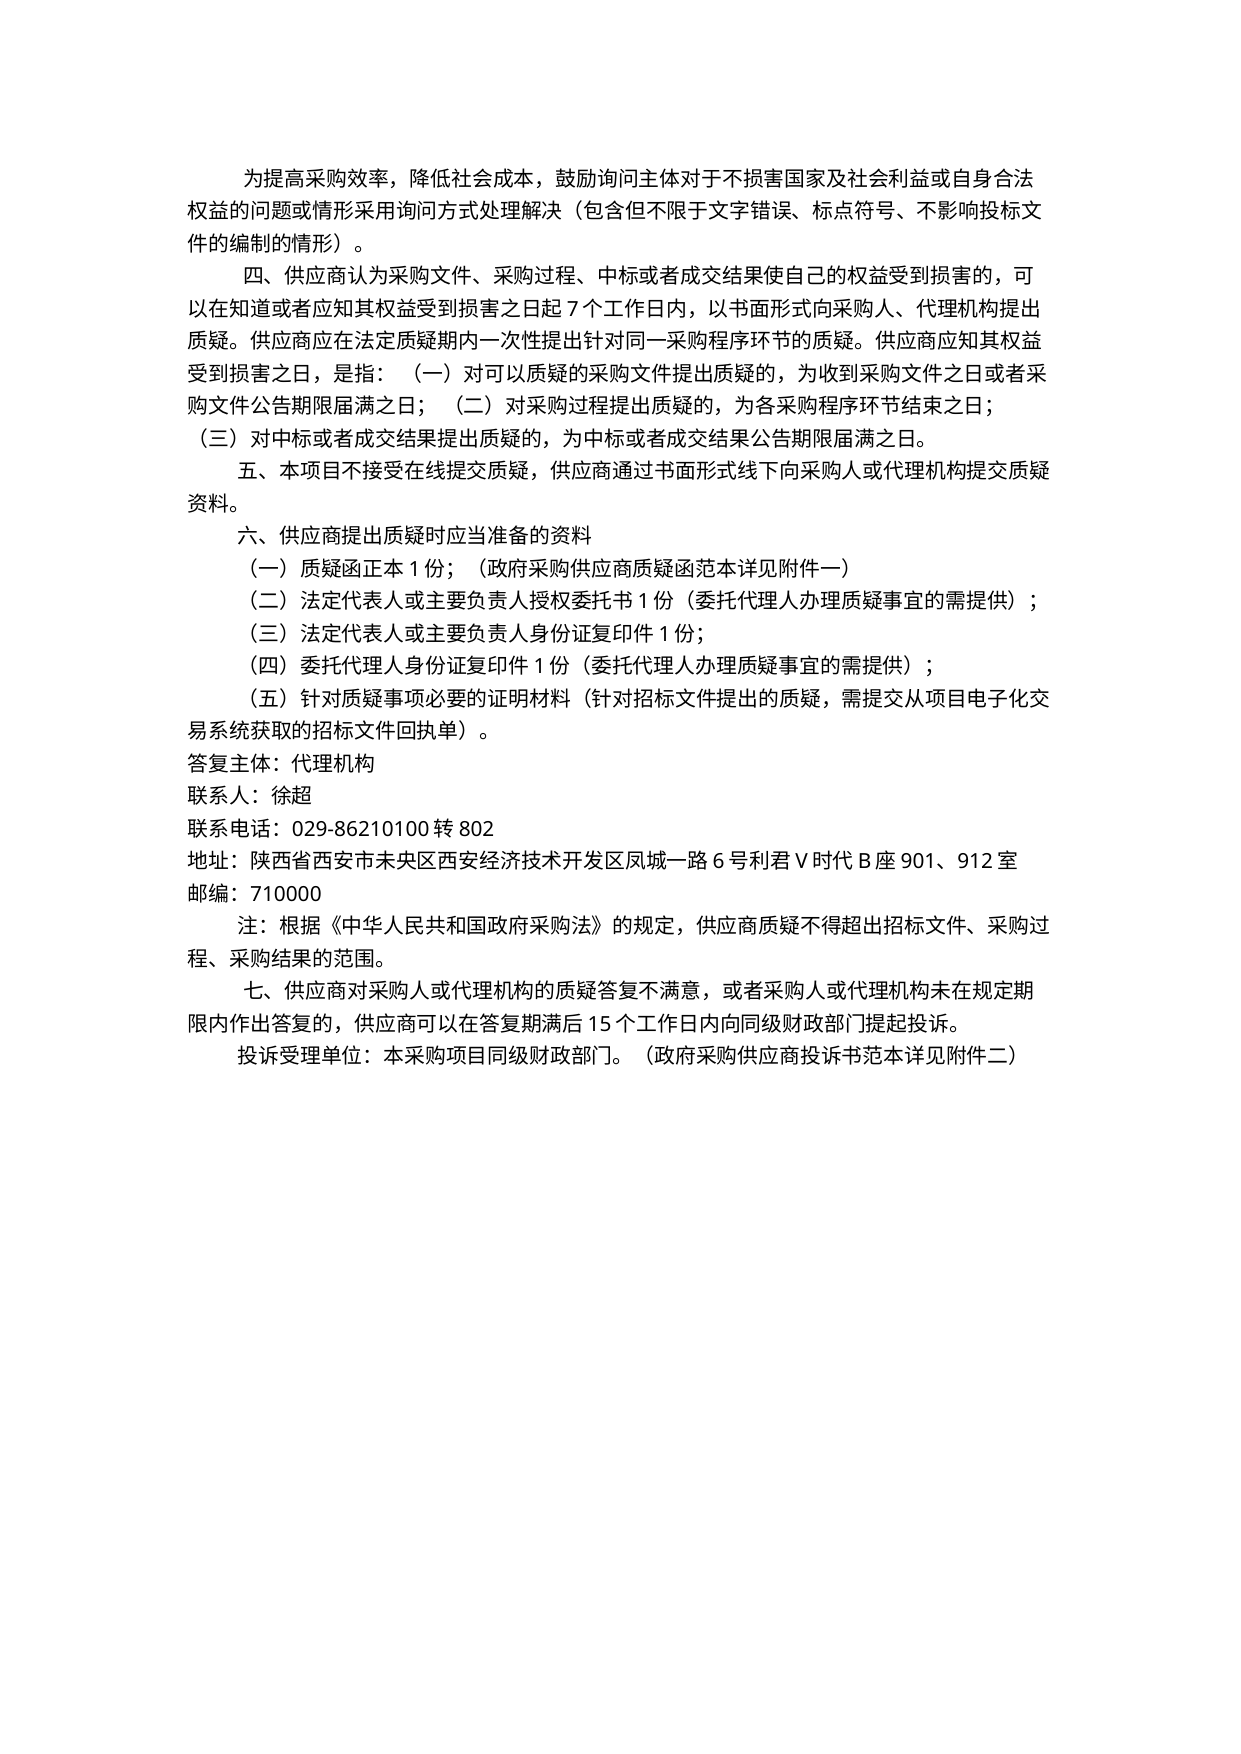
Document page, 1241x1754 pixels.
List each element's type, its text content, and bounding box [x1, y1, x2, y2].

text （一）质疑函正本1份；（政府采购供应商质疑函范本详见附件一） [187, 552, 1053, 584]
text 联系电话：029-86210100转802 [187, 812, 1053, 844]
text 答复主体：代理机构 [187, 747, 1053, 779]
text 投诉受理单位：本采购项目同级财政部门。（政府采购供应商投诉书范本详见附件二） [187, 1039, 1053, 1072]
text （三）法定代表人或主要负责人身份证复印件1份； [187, 617, 1053, 649]
text （四）委托代理人身份证复印件1份（委托代理人办理质疑事宜的需提供）； [187, 649, 1053, 682]
text 四、供应商认为采购文件、采购过程、中标或者成交结果使自己的权益受到损害的，可以在知道或者应知其权益受到损害之日起7个工作日内，以书面形式向采购人、代理机构提出质疑。供应商应在法定质疑期内一次性提出针对同一采购程序环节的质疑。供应商应知其权益受到损害之日，是指： （一）对可以质疑的采购文件提出质疑的，为收到采购文件之日或者采购文件公告期限届满之日； （二）对采购过程提出质疑的，为各采购程序环节结束之日； （三）对中标或者成交结果提出质疑的，为中标或者成交结果公告期限届满之日。 [187, 259, 1053, 454]
text 联系人：徐超 [187, 779, 1053, 812]
text 六、供应商提出质疑时应当准备的资料 [187, 519, 1053, 552]
text 邮编：710000 [187, 877, 1053, 909]
text （二）法定代表人或主要负责人授权委托书1份（委托代理人办理质疑事宜的需提供）； [187, 584, 1053, 617]
text 注：根据《中华人民共和国政府采购法》的规定，供应商质疑不得超出招标文件、采购过程、采购结果的范围。 [187, 909, 1053, 974]
text 地址：陕西省西安市未央区西安经济技术开发区凤城一路6号利君V时代B座901、912室 [187, 844, 1053, 877]
text 为提高采购效率，降低社会成本，鼓励询问主体对于不损害国家及社会利益或自身合法权益的问题或情形采用询问方式处理解决（包含但不限于文字错误、标点符号、不影响投标文件的编制的情形）。 [187, 162, 1053, 259]
text 五、本项目不接受在线提交质疑，供应商通过书面形式线下向采购人或代理机构提交质疑资料。 [187, 454, 1053, 519]
text （五）针对质疑事项必要的证明材料（针对招标文件提出的质疑，需提交从项目电子化交易系统获取的招标文件回执单）。 [187, 682, 1053, 747]
text 七、供应商对采购人或代理机构的质疑答复不满意，或者采购人或代理机构未在规定期限内作出答复的，供应商可以在答复期满后15个工作日内向同级财政部门提起投诉。 [187, 974, 1053, 1039]
